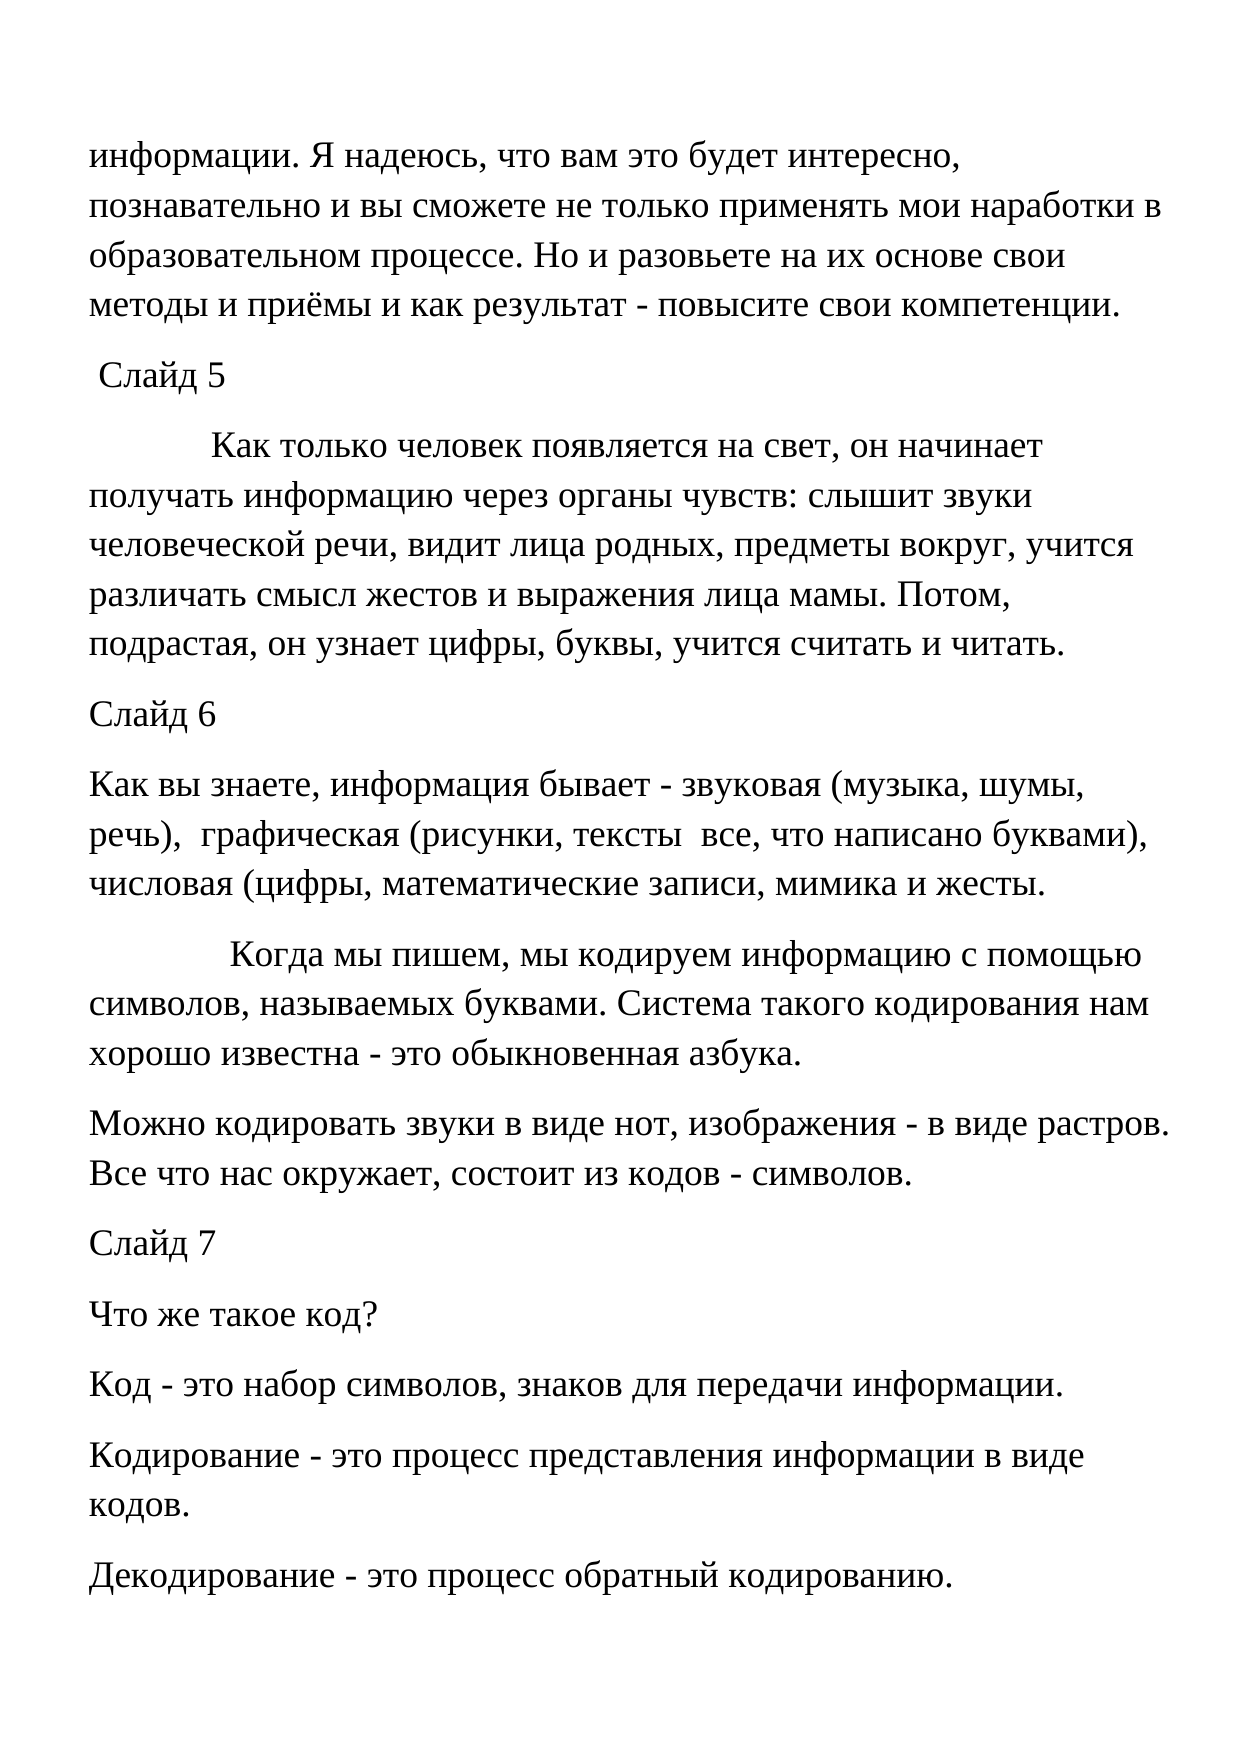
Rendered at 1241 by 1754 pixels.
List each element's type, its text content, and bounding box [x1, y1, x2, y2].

text Декодирование - это процесс обратный кодированию. [89, 1552, 1181, 1595]
text Кодирование - это процесс представления информации в виде кодов. [89, 1432, 1181, 1525]
text Слайд 6 [89, 691, 1181, 734]
text Код - это набор символов, знаков для передачи информации. [89, 1362, 1181, 1405]
text Что же такое код? [89, 1291, 1181, 1334]
text Слайд 5 [89, 352, 1181, 395]
text Можно кодировать звуки в виде нот, изображения - в виде растров. Все что нас окружает, состоит из кодов - символов. [89, 1101, 1181, 1193]
text Слайд 7 [89, 1221, 1181, 1264]
text Как вы знаете, информация бывает - звуковая (музыка, шумы, речь), графическая (рисунки, тексты все, что написано буквами), числовая (цифры, математические записи, мимика и жесты. [89, 762, 1181, 904]
text Когда мы пишем, мы кодируем информацию с помощью символов, называемых буквами. Система такого кодирования нам хорошо известна - это обыкновенная азбука. [89, 931, 1181, 1073]
text Как только человек появляется на свет, он начинает получать информацию через органы чувств: слышит звуки человеческой речи, видит лица родных, предметы вокруг, учится различать смысл жестов и выражения лица мамы. Потом, подрастая, он узнает цифры, буквы, учится считать и читать. [89, 422, 1181, 664]
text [89, 133, 1181, 325]
